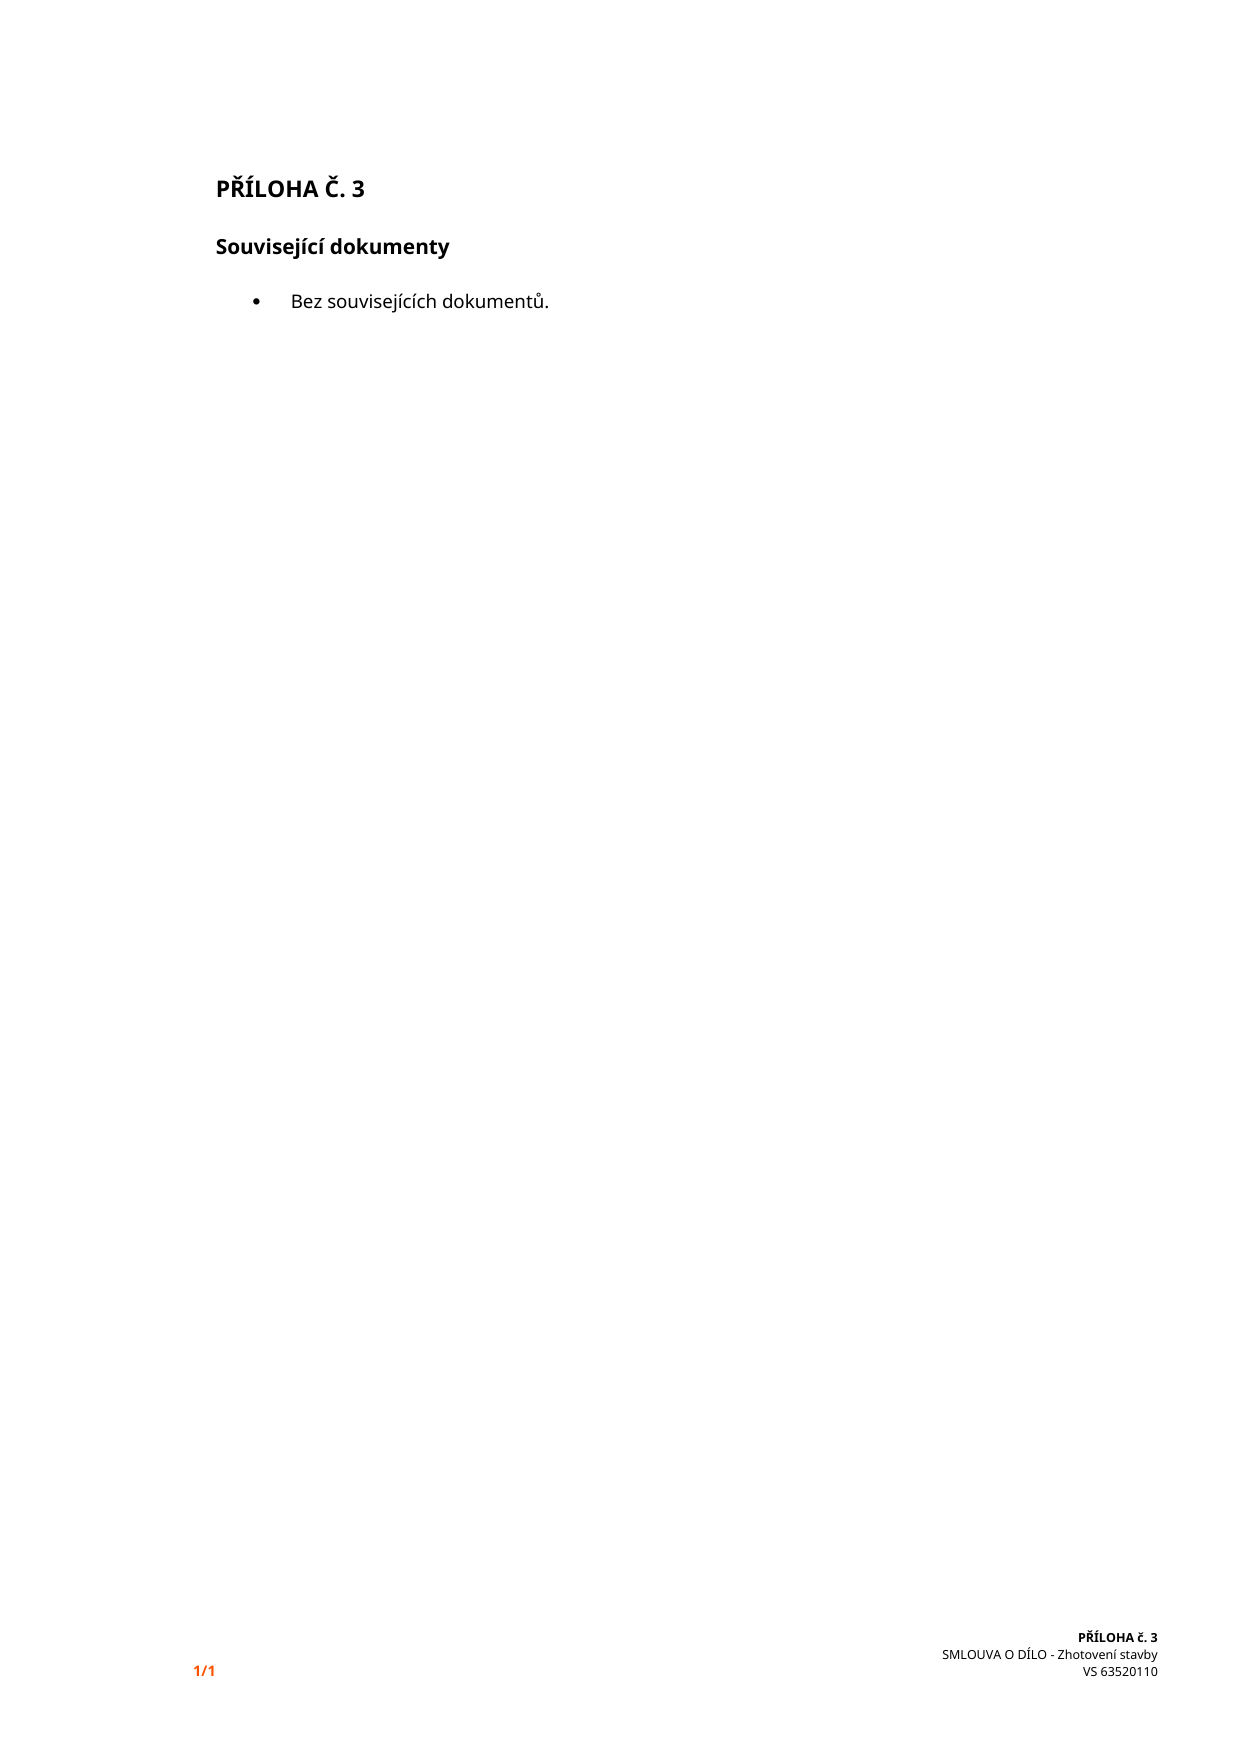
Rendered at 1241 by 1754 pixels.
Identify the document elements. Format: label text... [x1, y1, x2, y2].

list Bez souvisejících dokumentů. [253, 288, 1093, 314]
text Související dokumenty [216, 232, 1093, 260]
text Příloha č. 3 [216, 172, 1093, 204]
